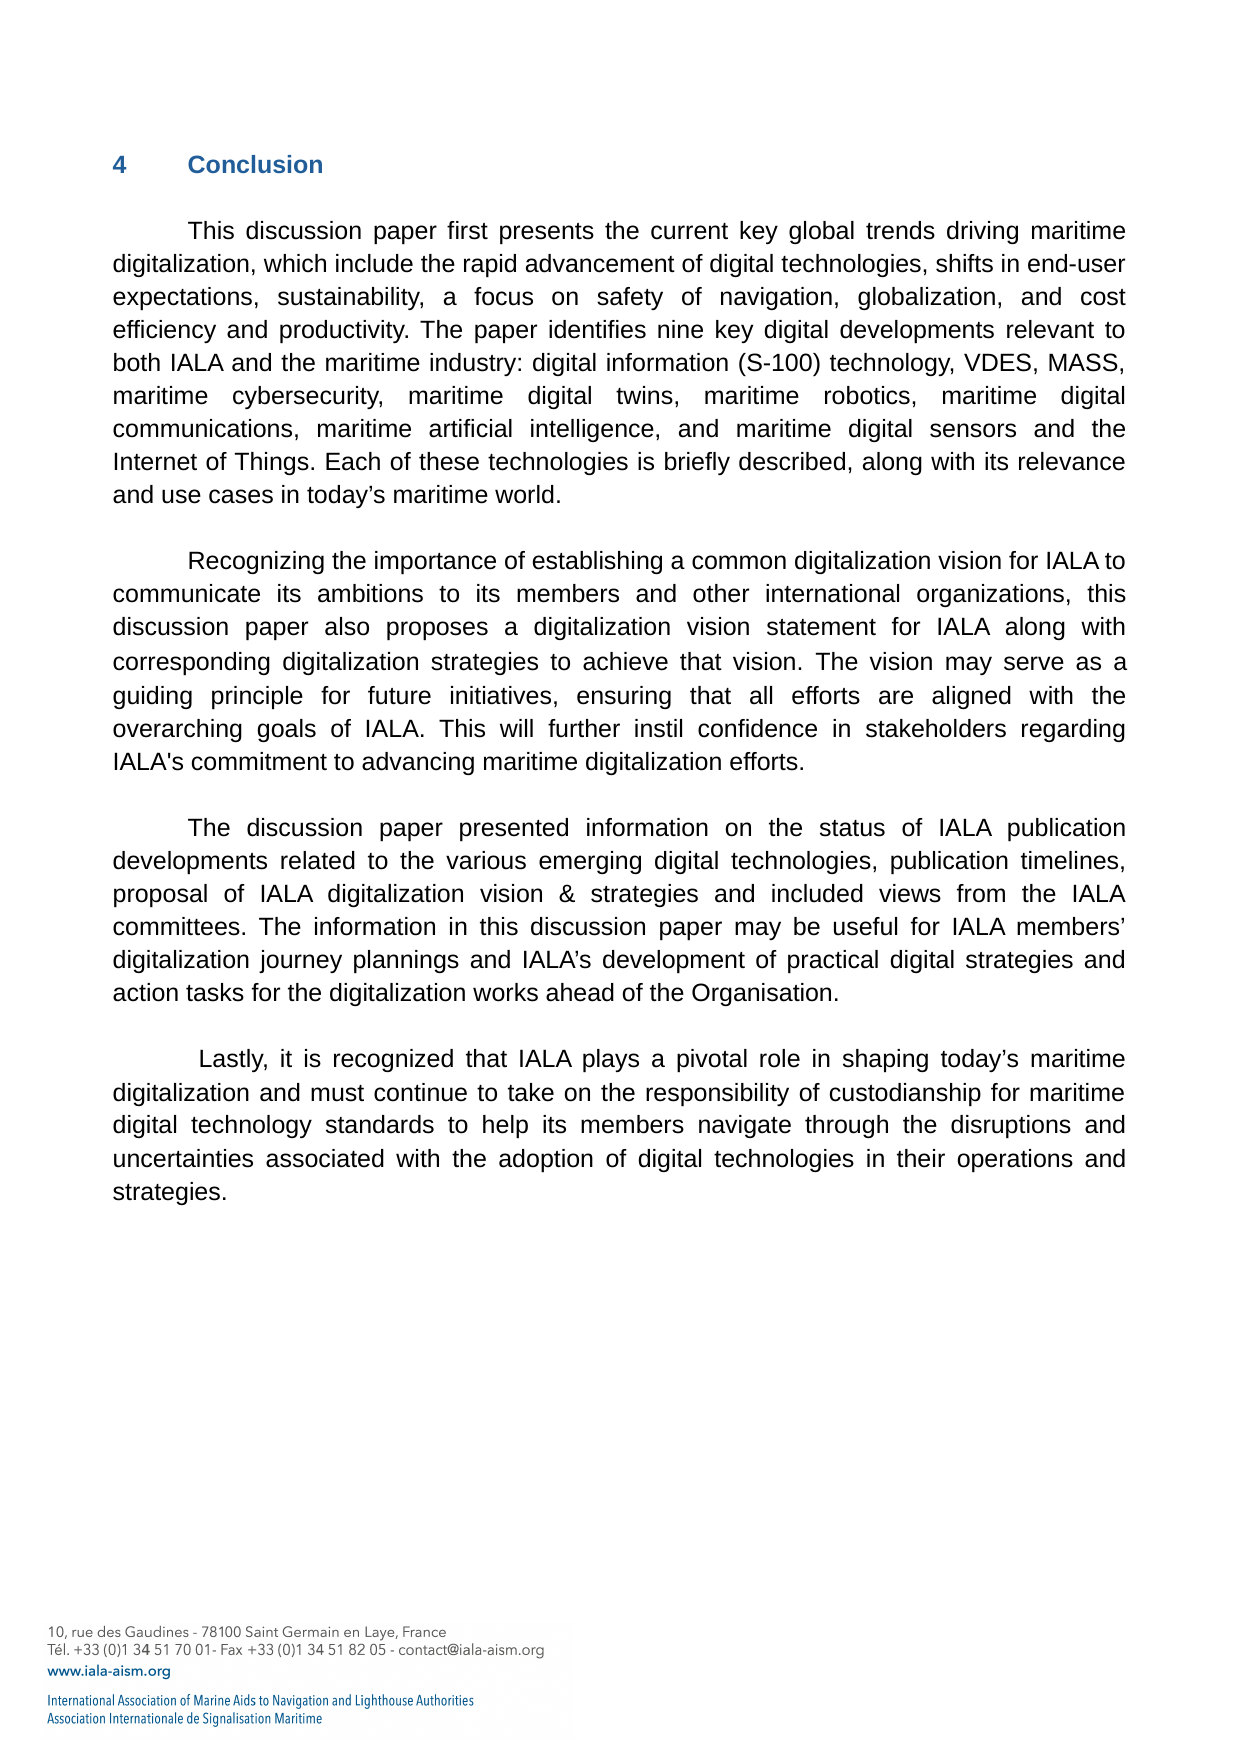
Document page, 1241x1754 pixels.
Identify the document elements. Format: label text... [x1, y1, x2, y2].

picture [41, 1622, 575, 1741]
text This discussion paper first presents the current key global trends driving maritime digitalization, which include the rapid advancement of digital technologies, shifts in end-user expectations, sustainability, a focus on safety of navigation, globalization, and cost efficiency and productivity. The paper identifies nine key digital developments relevant to both IALA and the maritime industry: digital information (S-100) technology, VDES, MASS, maritime cybersecurity, maritime digital twins, maritime robotics, maritime digital communications, maritime artificial intelligence, and maritime digital sensors and the Internet of Things. Each of these technologies is briefly described, along with its relevance and use cases in today’s maritime world. [112, 216, 1128, 509]
text Lastly, it is recognized that IALA plays a pivotal role in shaping today’s maritime digitalization and must continue to take on the responsibility of custodianship for maritime digital technology standards to help its members navigate through the disruptions and uncertainties associated with the adoption of digital technologies in their operations and strategies. [112, 1044, 1128, 1205]
text Recognizing the importance of establishing a common digitalization vision for IALA to communicate its ambitions to its members and other international organizations, this discussion paper also proposes a digitalization vision statement for IALA along with corresponding digitalization strategies to achieve that vision. The vision may serve as a guiding principle for future initiatives, ensuring that all efforts are aligned with the overarching goals of IALA. This will further instil confidence in stakeholders regarding IALA's commitment to advancing maritime digitalization efforts. [112, 546, 1128, 776]
text The discussion paper presented information on the status of IALA publication developments related to the various emerging digital technologies, publication timelines, proposal of IALA digitalization vision & strategies and included views from the IALA committees. The information in this discussion paper may be useful for IALA members’ digitalization journey plannings and IALA’s development of practical digital strategies and action tasks for the digitalization works ahead of the Organisation. [112, 813, 1128, 1007]
text 4 Conclusion [112, 150, 1128, 179]
